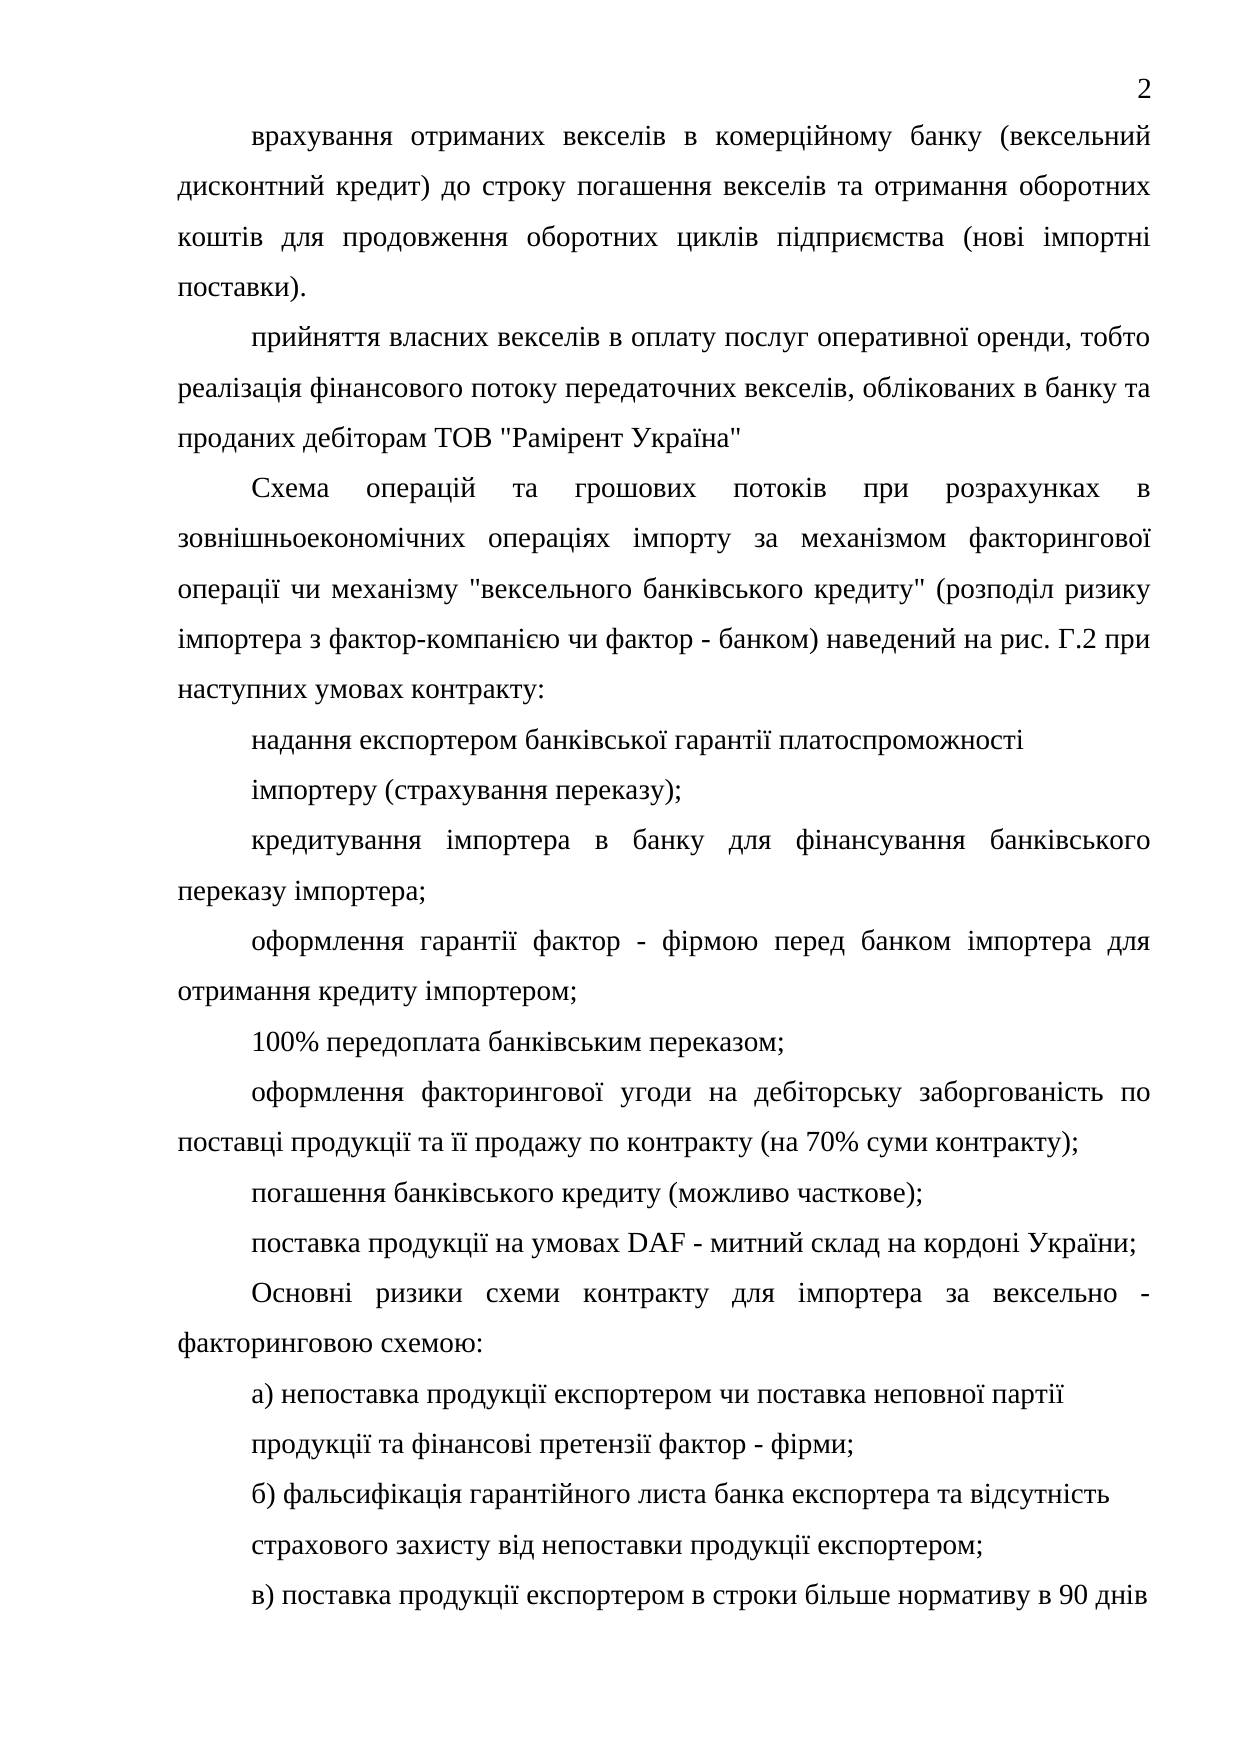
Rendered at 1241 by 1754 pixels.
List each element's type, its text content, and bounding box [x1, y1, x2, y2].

text продукції та фінансові претензії фактор - фірми; [177, 1426, 1152, 1460]
text поставка продукції на умовах DAF - митний склад на кордоні України; [177, 1225, 1152, 1258]
text прийняття власних векселів в оплату послуг оперативної оренди, тобто реалізація фінансового потоку передаточних векселів, облікованих в банку та проданих дебіторам ТОВ "Рамірент Україна" [177, 319, 1152, 453]
text 100% передоплата банківським переказом; [177, 1024, 1152, 1057]
text кредитування імпортера в банку для фінансування банківського переказу імпортера; [177, 822, 1152, 906]
text врахування отриманих векселів в комерційному банку (вексельний дисконтний кредит) до строку погашення векселів та отримання оборотних коштів для продовження оборотних циклів підприємства (нові імпортні поставки). [177, 118, 1152, 303]
text оформлення гарантії фактор - фірмою перед банком імпортера для отримання кредиту імпортером; [177, 923, 1152, 1007]
text оформлення факторингової угоди на дебіторську заборгованість по поставці продукції та її продажу по контракту (на 70% суми контракту); [177, 1074, 1152, 1158]
text а) непоставка продукції експортером чи поставка неповної партії [177, 1376, 1152, 1409]
text імпортеру (страхування переказу); [177, 772, 1152, 806]
text в) поставка продукції експортером в строки більше нормативу в 90 днів [177, 1577, 1152, 1611]
text б) фальсифікація гарантійного листа банка експортера та відсутність [177, 1477, 1152, 1510]
text погашення банківського кредиту (можливо часткове); [177, 1175, 1152, 1208]
text надання експортером банківської гарантії платоспроможності [177, 722, 1152, 755]
text Основні ризики схеми контракту для імпортера за вексельно - факторинговою схемою: [177, 1275, 1152, 1359]
text Схема операцій та грошових потоків при розрахунках в зовнішньоекономічних операціях імпорту за механізмом факторингової операції чи механізму "вексельного банківського кредиту" (розподіл ризику імпортера з фактор-компанією чи фактор - банком) наведений на рис. Г.2 при наступних умовах контракту: [177, 470, 1152, 705]
text страхового захисту від непоставки продукції експортером; [177, 1527, 1152, 1560]
